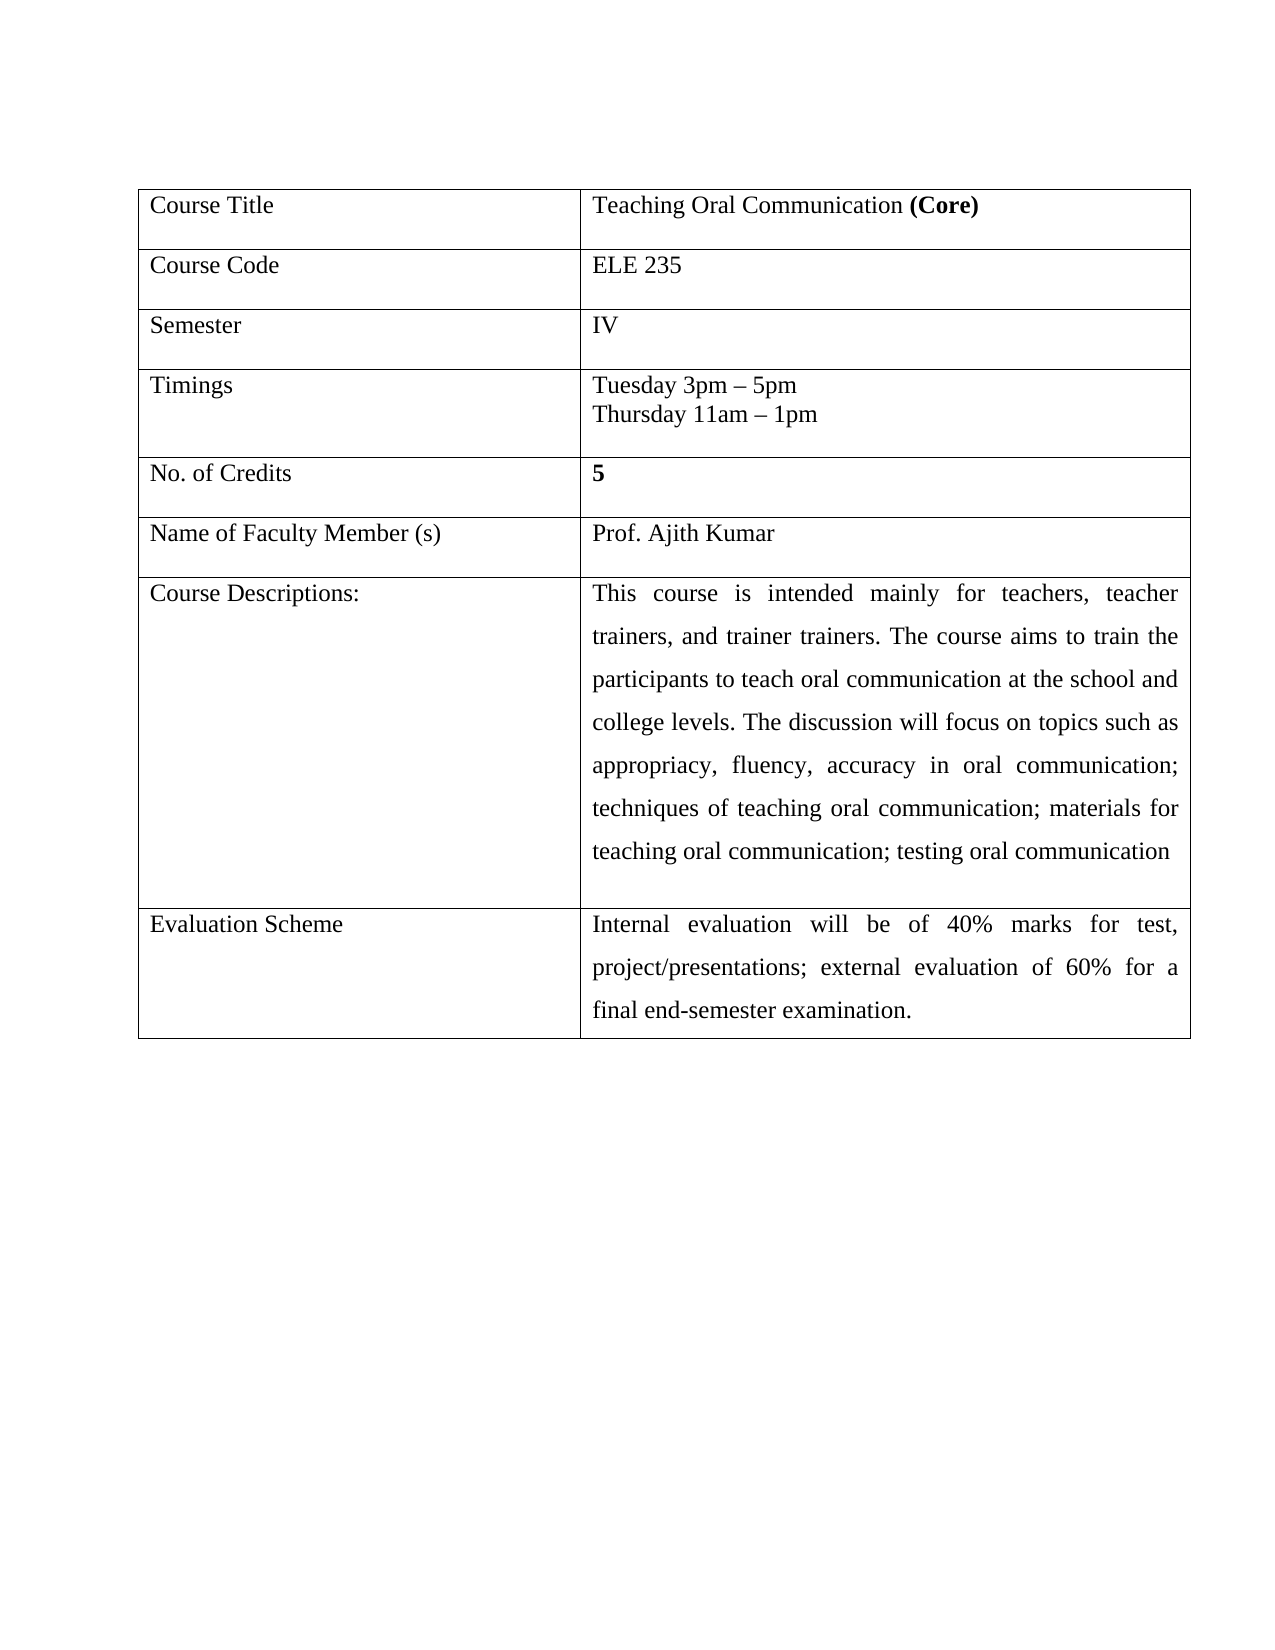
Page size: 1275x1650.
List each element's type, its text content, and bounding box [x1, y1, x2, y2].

table_cell Internal evaluation will be of 40% marks for test, project/presentations; external evaluation of 60% for a final end-semester examination. [581, 909, 1190, 1037]
table_header Teaching Oral Communication (Core) [581, 190, 1190, 249]
table_cell ELE 235 [581, 250, 1190, 309]
table_cell Course Code [139, 250, 580, 309]
table_cell 5 [581, 458, 1190, 517]
table_cell Tuesday 3pm – 5pm Thursday 11am – 1pm [581, 370, 1190, 457]
table_cell Evaluation Scheme [139, 909, 580, 1037]
table_cell Course Descriptions: [139, 578, 580, 908]
table_cell Timings [139, 370, 580, 457]
table_cell No. of Credits [139, 458, 580, 517]
table_cell Name of Faculty Member (s) [139, 518, 580, 577]
table_cell Prof. Ajith Kumar [581, 518, 1190, 577]
table_cell Semester [139, 310, 580, 369]
table_cell IV [581, 310, 1190, 369]
table_cell This course is intended mainly for teachers, teacher trainers, and trainer trainers. The course aims to train the participants to teach oral communication at the school and college levels. The discussion will focus on topics such as appropriacy, fluency, accuracy in oral communication; techniques of teaching oral communication; materials for teaching oral communication; testing oral communication [581, 578, 1190, 908]
table_header Course Title [139, 190, 580, 249]
